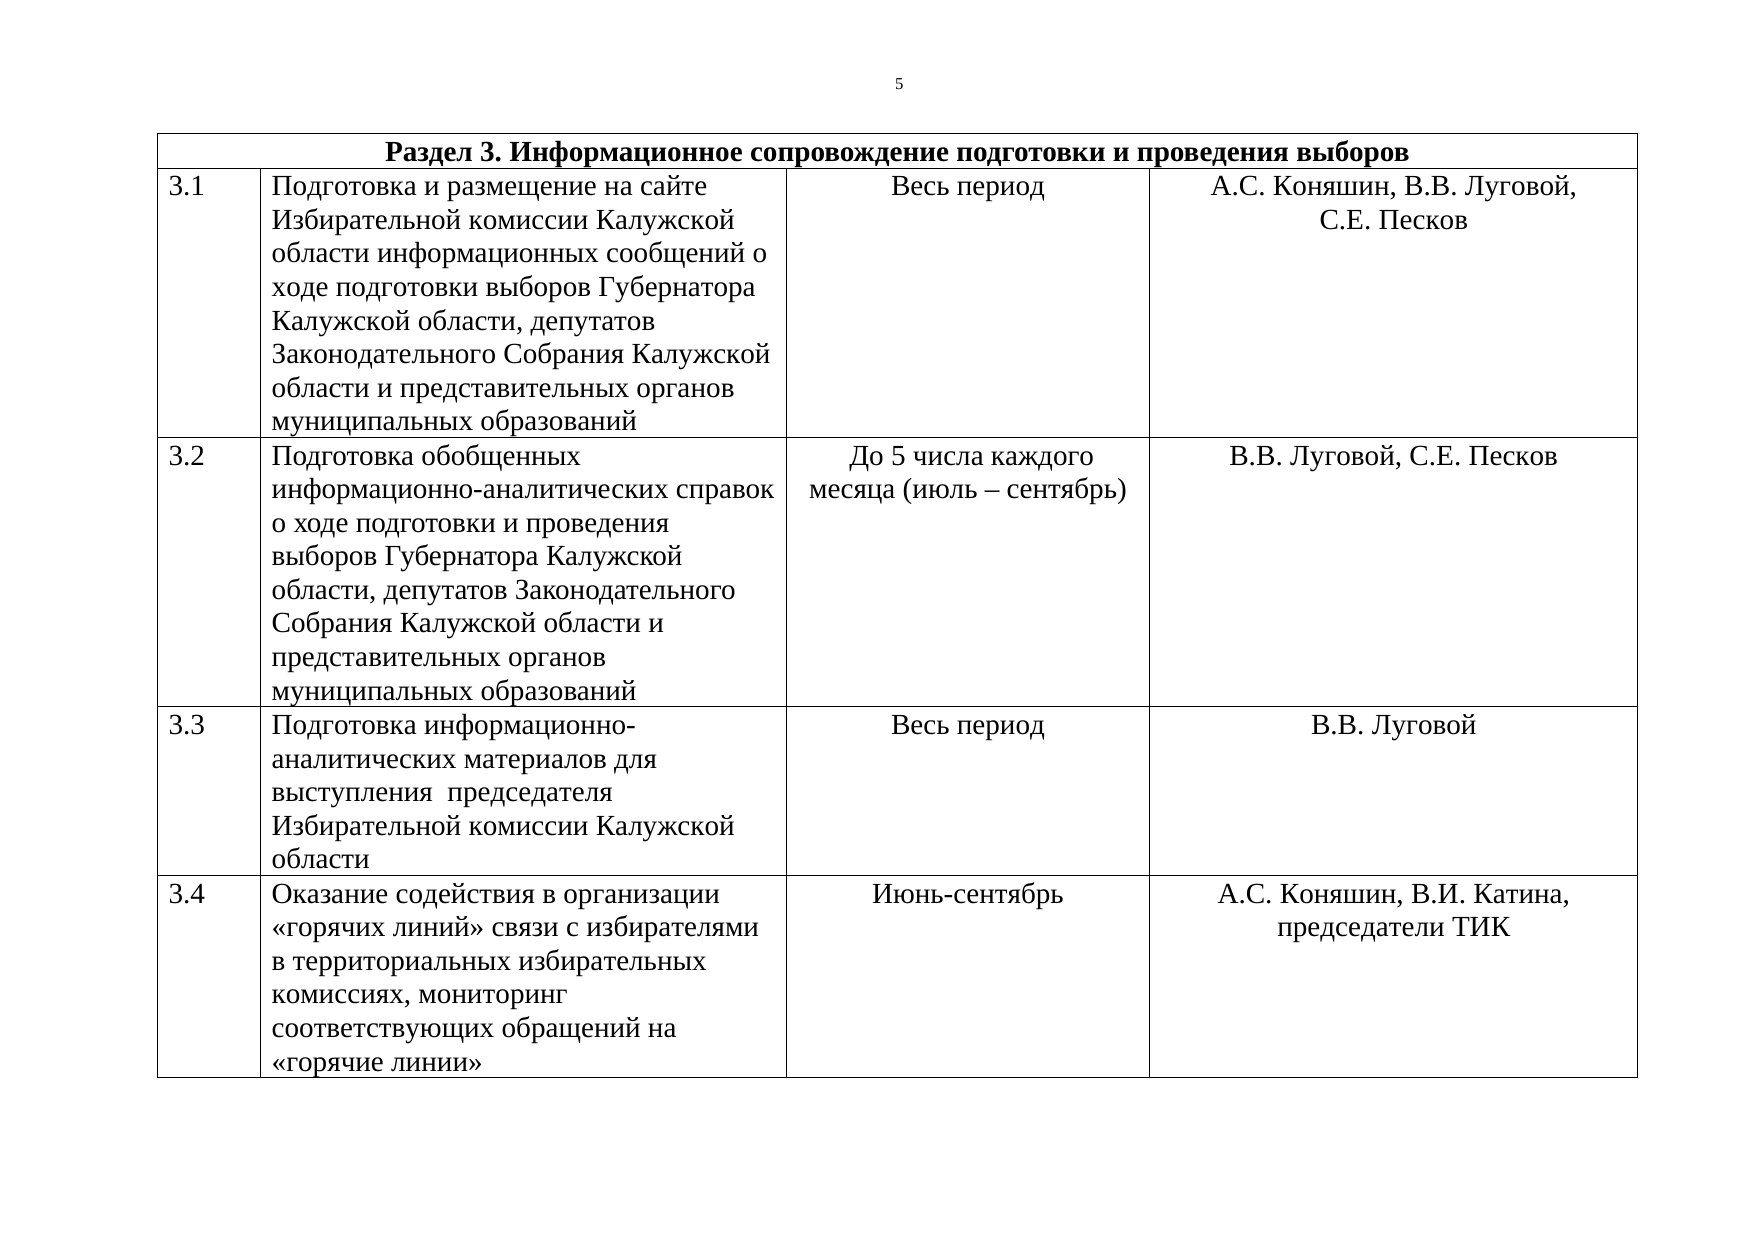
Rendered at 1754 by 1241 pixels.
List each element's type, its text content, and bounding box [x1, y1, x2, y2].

table_cell Весь период [787, 707, 1149, 875]
table_cell А.С. Коняшин, В.И. Катина, председатели ТИК [1150, 876, 1637, 1077]
table_cell 3.1 [158, 169, 260, 437]
table_cell 3.4 [158, 876, 260, 1077]
table_cell 3.3 [158, 707, 260, 875]
table_cell Подготовка обобщенных информационно-аналитических справок о ходе подготовки и проведения выборов Губернатора Калужской области, депутатов Законодательного Собрания Калужской области и представительных органов муниципальных образований [261, 438, 786, 706]
table_cell До 5 числа каждого месяца (июль – сентябрь) [787, 438, 1149, 706]
table_cell Июнь-сентябрь [787, 876, 1149, 1077]
table_cell Раздел 3. Информационное сопровождение подготовки и проведения выборов [158, 134, 1637, 167]
table_cell Оказание содействия в организации «горячих линий» связи с избирателями в территориальных избирательных комиссиях, мониторинг соответствующих обращений на «горячие линии» [261, 876, 786, 1077]
table_cell Весь период [787, 169, 1149, 437]
table_cell А.С. Коняшин, В.В. Луговой, С.Е. Песков [1150, 169, 1637, 437]
table_cell Подготовка информационно-аналитических материалов для выступления председателя Избирательной комиссии Калужской области [261, 707, 786, 875]
table_cell В.В. Луговой, С.Е. Песков [1150, 438, 1637, 706]
table_cell 3.2 [158, 438, 260, 706]
table_cell Подготовка и размещение на сайте Избирательной комиссии Калужской области информационных сообщений о ходе подготовки выборов Губернатора Калужской области, депутатов Законодательного Собрания Калужской области и представительных органов муниципальных образований [261, 169, 786, 437]
table_cell В.В. Луговой [1150, 707, 1637, 875]
